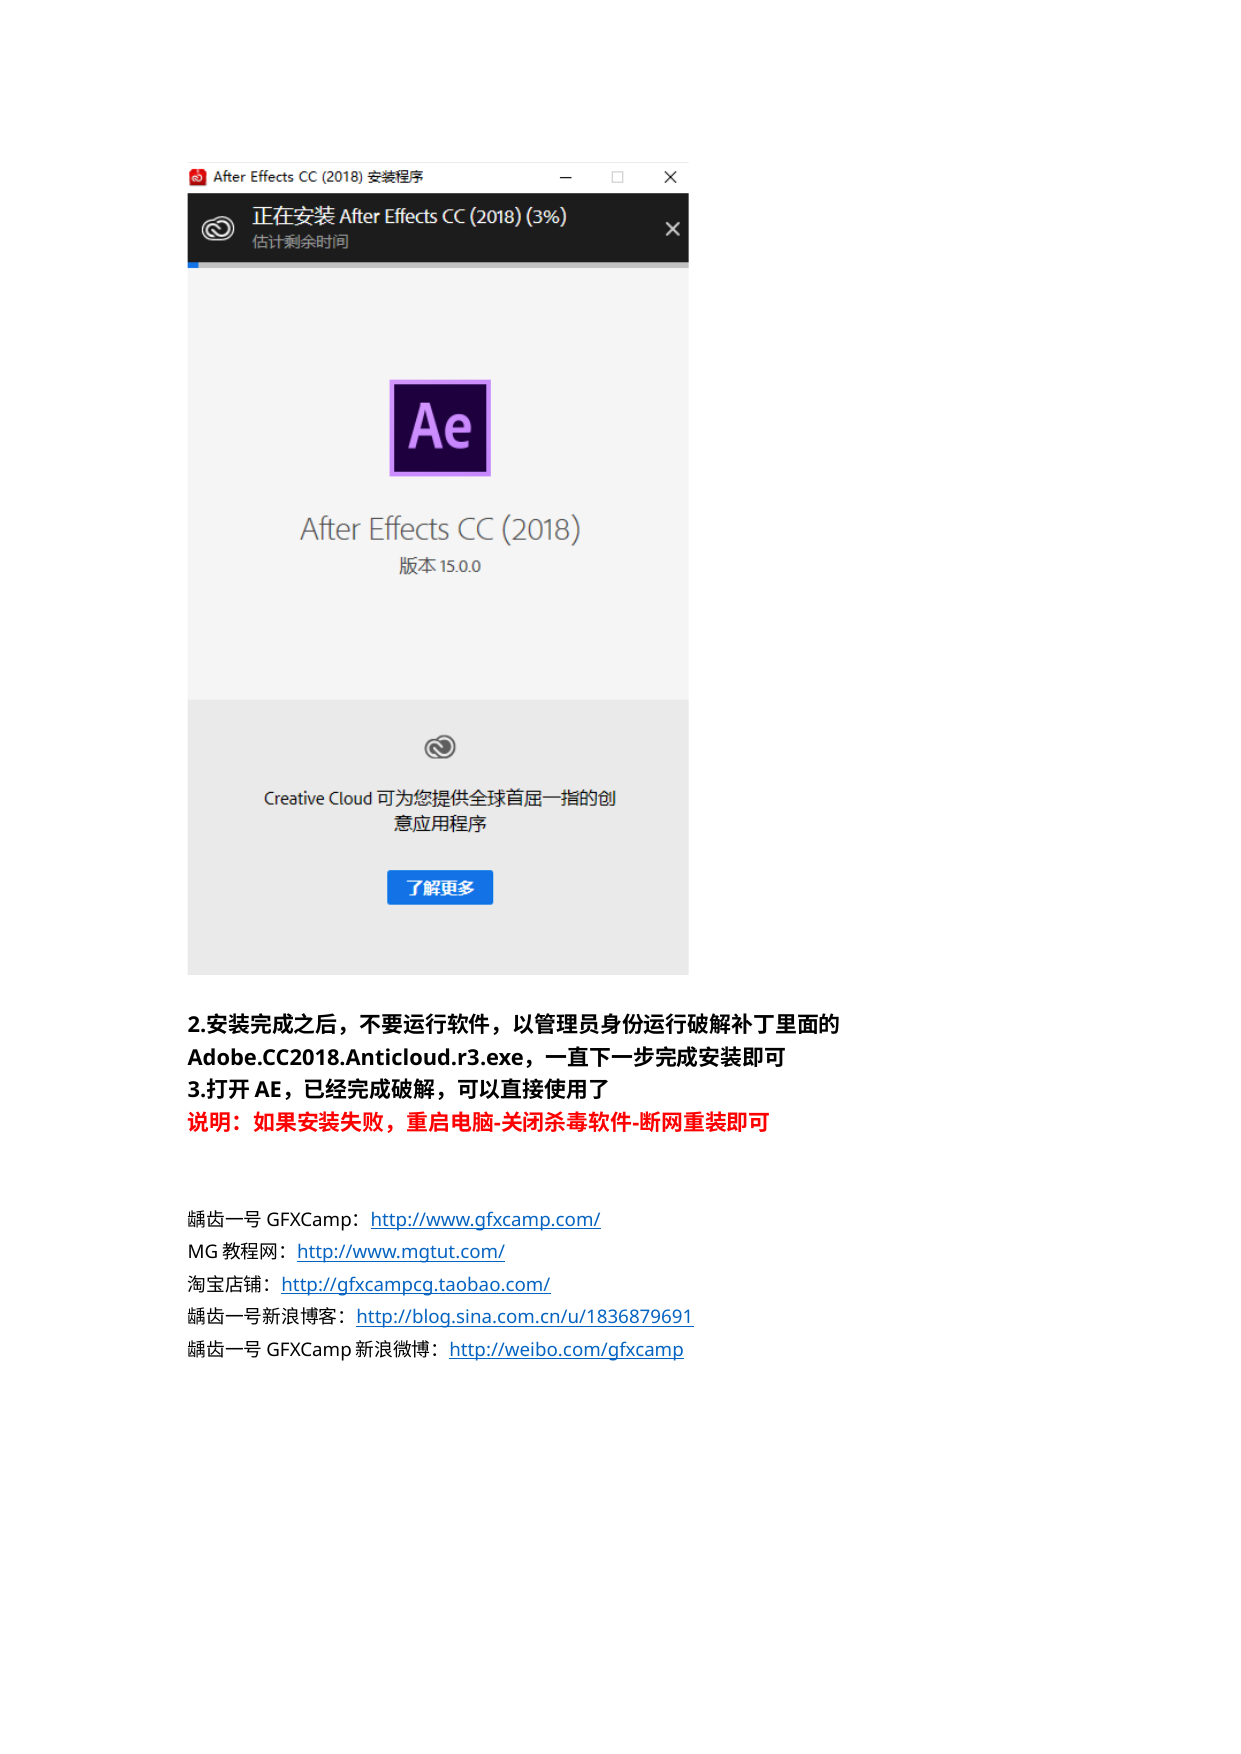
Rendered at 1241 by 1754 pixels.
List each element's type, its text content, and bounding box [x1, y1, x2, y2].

text 说明：如果安装失败，重启电脑-关闭杀毒软件-断网重装即可 [187, 1104, 1053, 1137]
text 3.打开AE，已经完成破解，可以直接使用了 [187, 1072, 1053, 1104]
text 龋齿一号GFXCamp新浪微博：http://weibo.com/gfxcamp [187, 1332, 1053, 1364]
text MG教程网：http://www.mgtut.com/ [187, 1234, 1053, 1267]
text 2.安装完成之后，不要运行软件，以管理员身份运行破解补丁里面的 [187, 1007, 1053, 1039]
text 龋齿一号GFXCamp：http://www.gfxcamp.com/ [187, 1202, 1053, 1234]
picture [187, 162, 689, 975]
text 龋齿一号新浪博客：http://blog.sina.com.cn/u/1836879691 [187, 1299, 1053, 1332]
text 淘宝店铺：http://gfxcampcg.taobao.com/ [187, 1267, 1053, 1299]
text Adobe.CC2018.Anticloud.r3.exe，一直下一步完成安装即可 [187, 1039, 1053, 1072]
